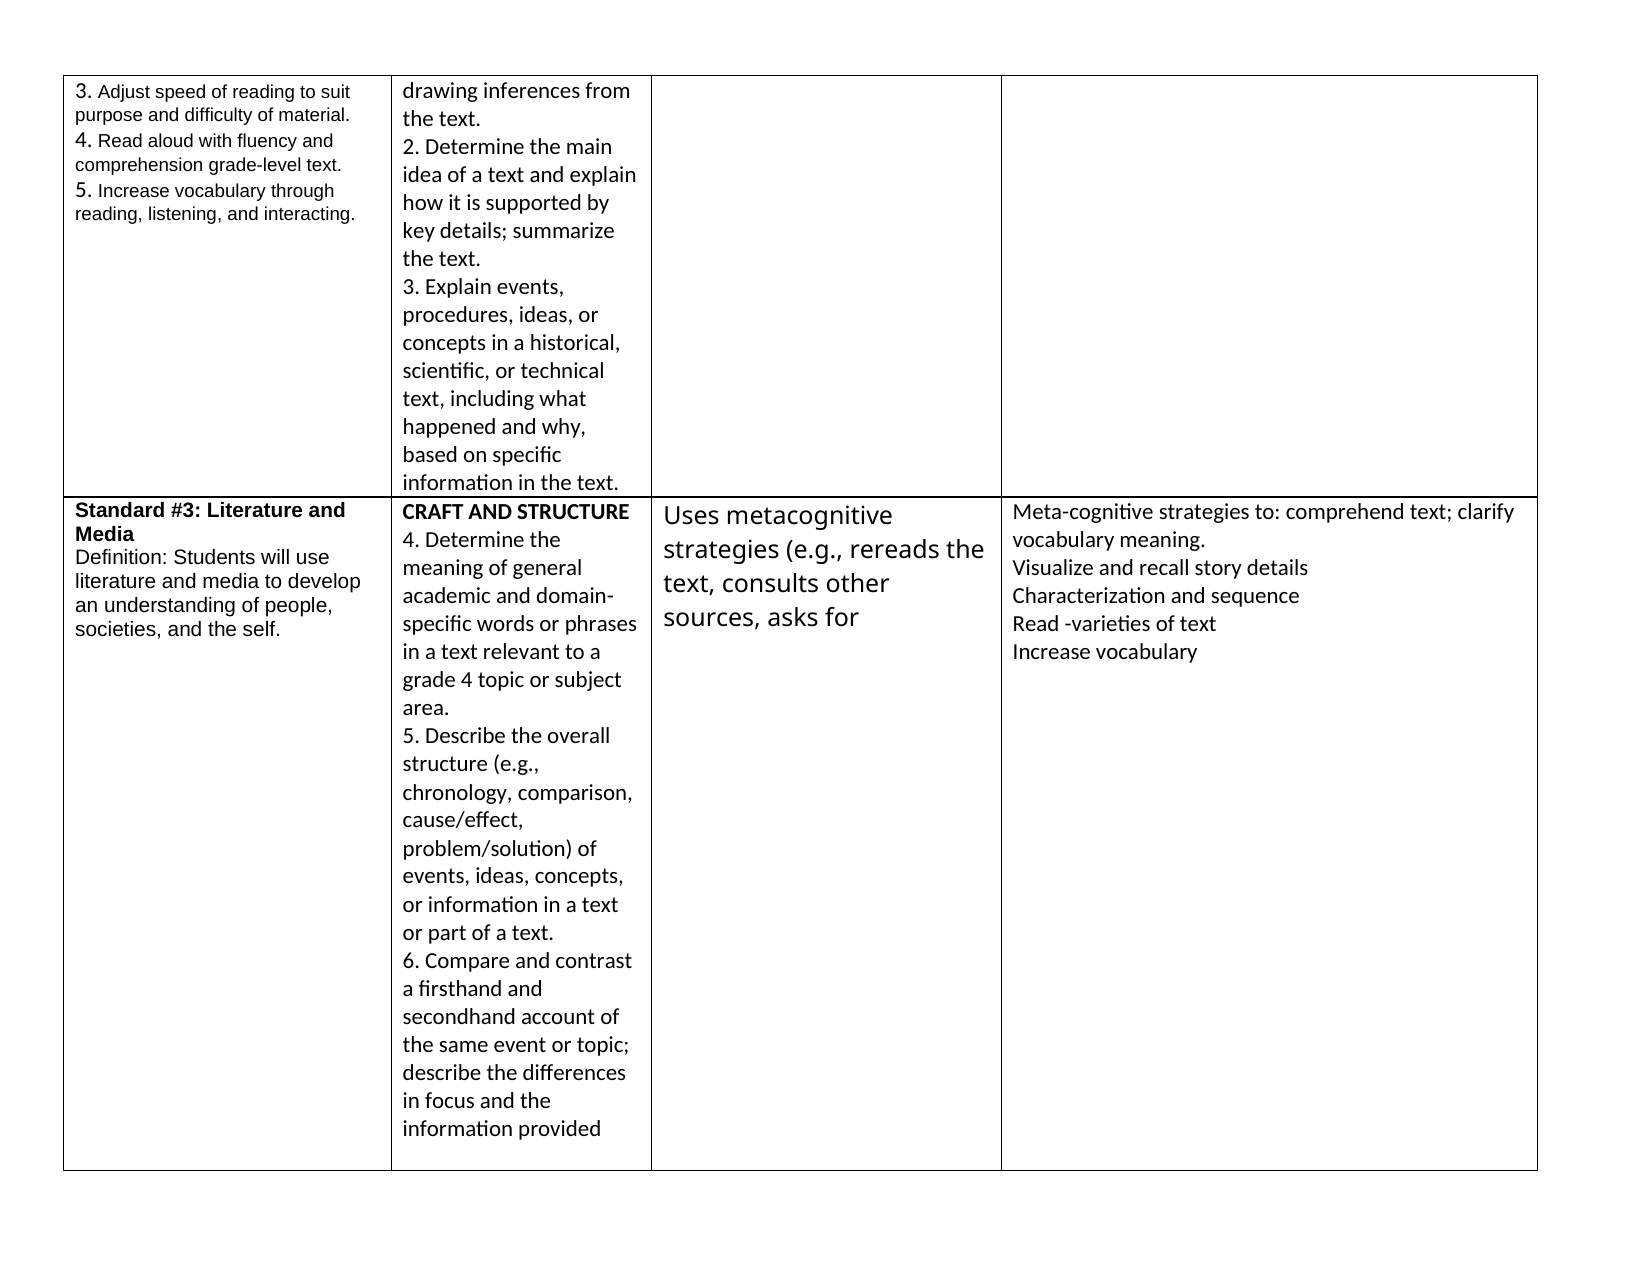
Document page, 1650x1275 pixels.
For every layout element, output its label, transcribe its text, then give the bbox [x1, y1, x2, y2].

table_cell Uses metacognitive strategies (e.g., rereads the text, consults other sources, asks for [652, 498, 1001, 1170]
table_cell Meta-cognitive strategies to: comprehend text; clarify vocabulary meaning. Visualize and recall story details Characterization and sequence Read -varieties of text Increase vocabulary [1002, 498, 1537, 1170]
table_cell [652, 76, 1001, 496]
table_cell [1002, 76, 1537, 496]
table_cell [64, 76, 391, 496]
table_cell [392, 76, 651, 496]
table_cell CRAFT AND STRUCTURE 4. Determine the meaning of general academic and domain-specific words or phrases in a text relevant to a grade 4 topic or subject area. 5. Describe the overall structure (e.g., chronology, comparison, cause/effect, problem/solution) of events, ideas, concepts, or information in a text or part of a text. 6. Compare and contrast a firsthand and secondhand account of the same event or topic; describe the differences in focus and the information provided [392, 498, 651, 1170]
table_cell Standard #3: Literature and Media Definition: Students will use literature and media to develop an understanding of people, societies, and the self. [64, 498, 391, 1170]
